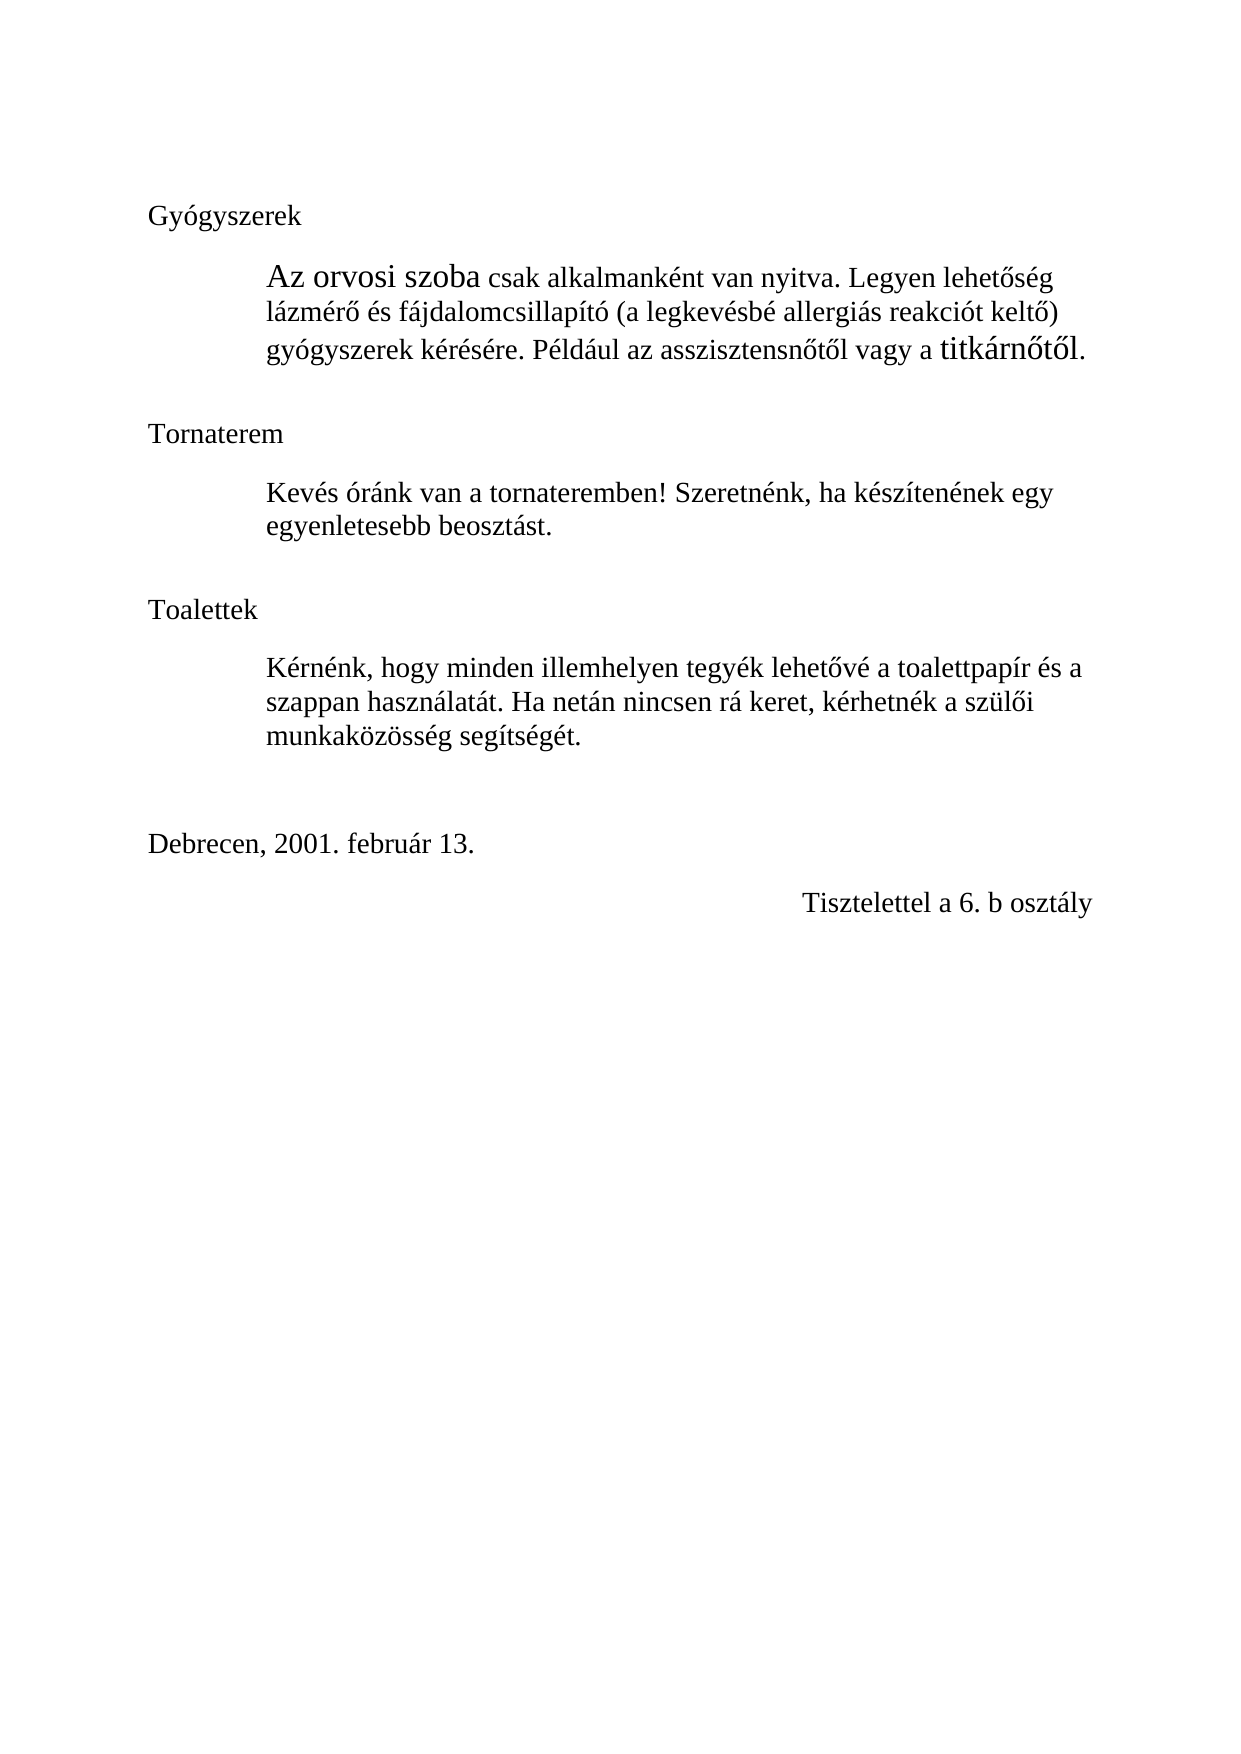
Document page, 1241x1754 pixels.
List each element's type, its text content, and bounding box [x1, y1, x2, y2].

text Tornaterem [148, 416, 1093, 450]
text Kevés óránk van a tornateremben! Szeretnénk, ha készítenének egy egyenletesebb beosztást. [266, 475, 1093, 542]
text Debrecen, 2001. február 13. [148, 826, 1093, 860]
text Kérnénk, hogy minden illemhelyen tegyék lehetővé a toalettpapír és a szappan használatát. Ha netán nincsen rá keret, kérhetnék a szülői munkaközösség segítségét. [266, 651, 1093, 751]
text Gyógyszerek [148, 198, 1093, 231]
text Az orvosi szoba csak alkalmanként van nyitva. Legyen lehetőség lázmérő és fájdalomcsillapító (a legkevésbé allergiás reakciót keltő) gyógyszerek kérésére. Például az asszisztensnőtől vagy a titkárnőtől. [266, 256, 1093, 366]
text Tisztelettel a 6. b osztály [148, 885, 1093, 918]
text Toalettek [148, 592, 1093, 626]
